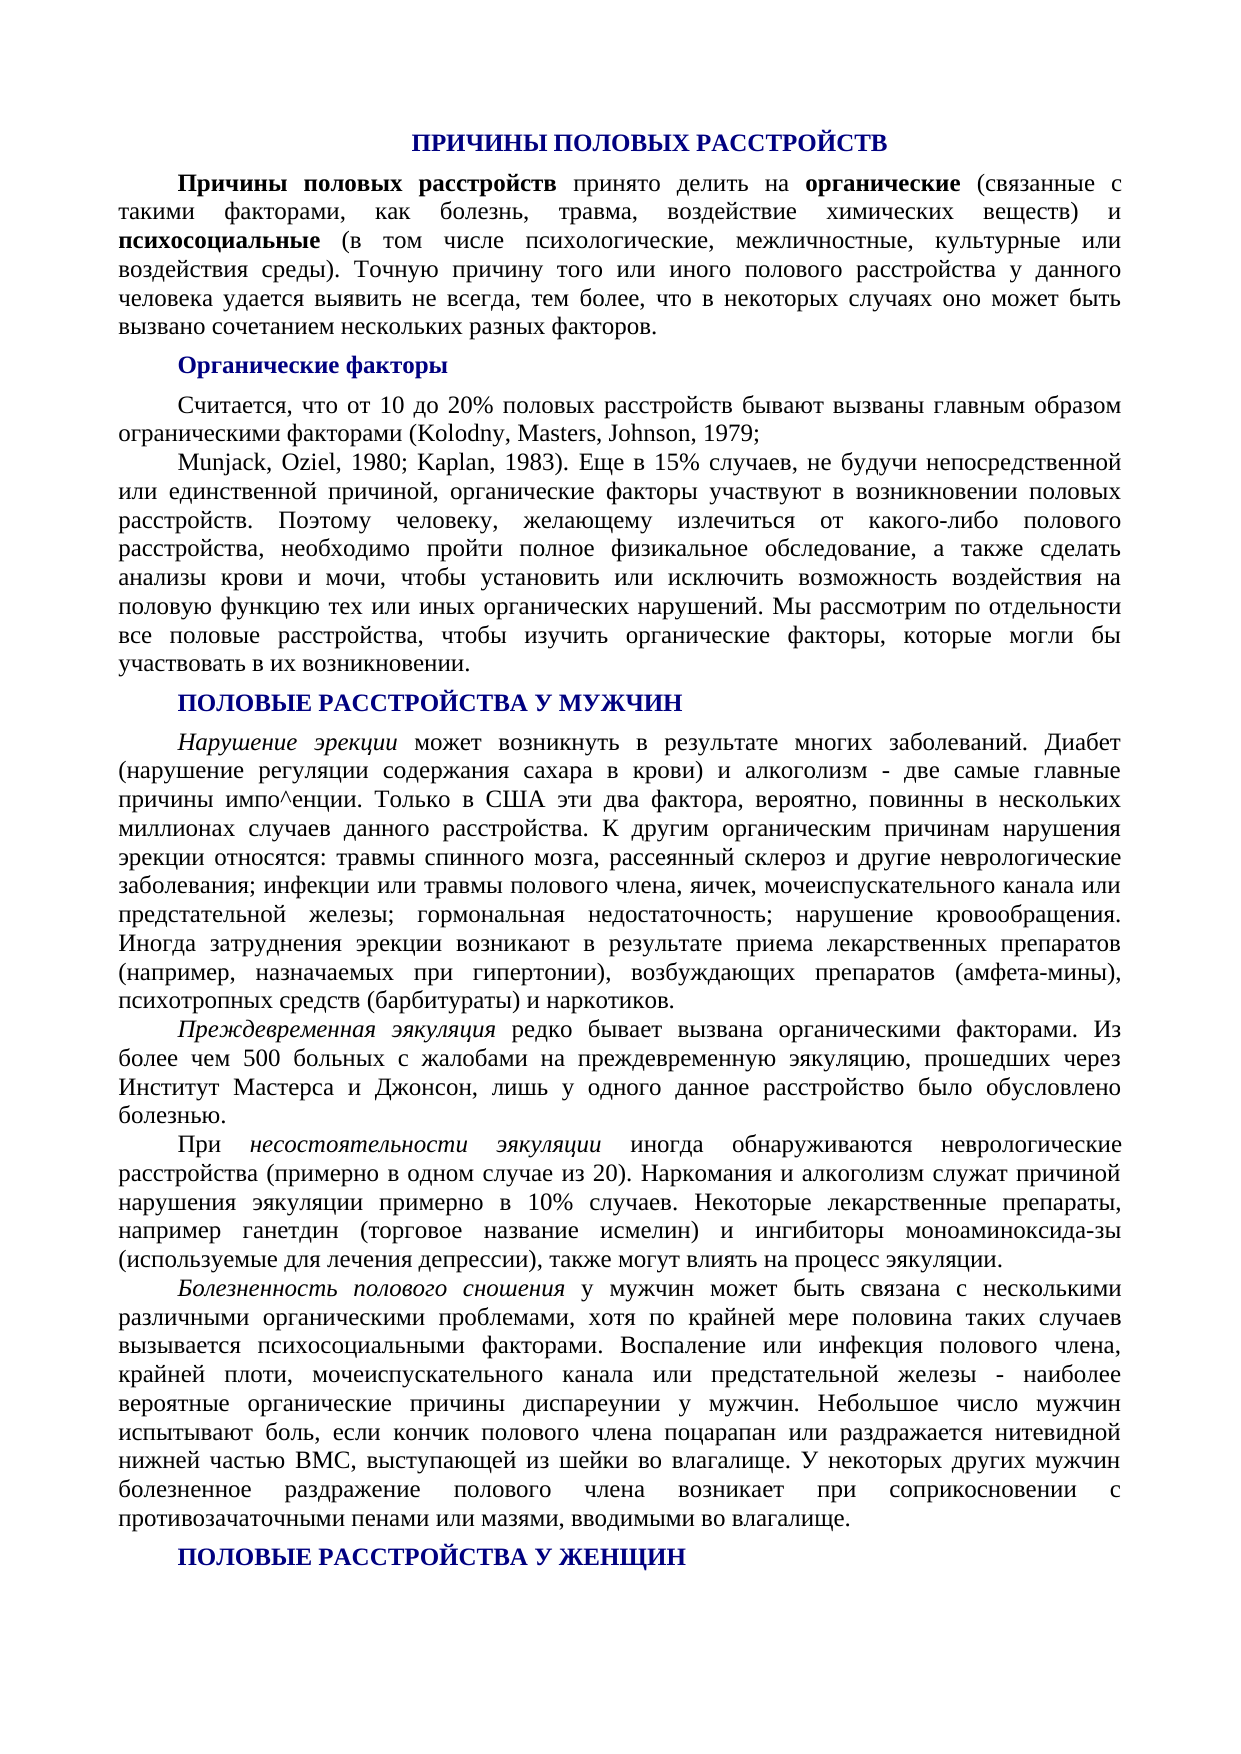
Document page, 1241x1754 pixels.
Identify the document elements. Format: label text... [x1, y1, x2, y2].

text При несостоятельности эякуляции иногда обнаруживаются неврологические расстройства (примерно в одном случае из 20). Наркомания и алкоголизм служат причиной нарушения эякуляции примерно в 10% случаев. Некоторые лекарственные препараты, например ганетдин (торговое название исмелин) и ингибиторы моноаминоксида-зы (используемые для лечения депрессии), также могут влиять на процесс эякуляции. [118, 1129, 1122, 1273]
text Считается, что от 10 до 20% половых расстройств бывают вызваны главным образом ограническими факторами (Kolodny, Masters, Johnson, 1979; [118, 390, 1122, 447]
text Munjack, Oziel, 1980; Kaplan, 1983). Еще в 15% случаев, не будучи непосредственной или единственной причиной, органические факторы участвуют в возникновении половых расстройств. Поэтому человеку, желающему излечиться от какого-либо полового расстройства, необходимо пройти полное физикальное обследование, а также сделать анализы крови и мочи, чтобы установить или исключить возможность воздействия на половую функцию тех или иных органических нарушений. Мы рассмотрим по отдельности все половые расстройства, чтобы изучить органические факторы, которые могли бы участвовать в их возникновении. [118, 447, 1122, 677]
text Причины половых расстройств принято делить на органические (связанные с такими факторами, как болезнь, травма, воздействие химических веществ) и психосоциальные (в том числе психологические, межличностные, культурные или воздействия среды). Точную причину того или иного полового расстройства у данного человека удается выявить не всегда, тем более, что в некоторых случаях оно может быть вызвано сочетанием нескольких разных факторов. [118, 168, 1122, 340]
subtitle ПОЛОВЫЕ РАССТРОЙСТВА У МУЖЧИН [118, 688, 1122, 716]
subtitle ПРИЧИНЫ ПОЛОВЫХ РАССТРОЙСТВ [118, 128, 1122, 157]
subtitle ПОЛОВЫЕ РАССТРОЙСТВА У ЖЕНЩИН [118, 1542, 1122, 1571]
text Преждевременная эякуляция редко бывает вызвана органическими факторами. Из более чем 500 больных с жалобами на преждевременную эякуляцию, прошедших через Институт Мастерса и Джонсон, лишь у одного данное расстройство было обусловлено болезнью. [118, 1014, 1122, 1129]
text Нарушение эрекции может возникнуть в результате многих заболеваний. Диабет (нарушение регуляции содержания сахара в крови) и алкоголизм - две самые главные причины импo^eнции. Только в США эти два фактора, вероятно, повинны в нескольких миллионах случаев данного расстройства. К другим органическим причинам нарушения эрекции относятся: травмы спинного мозга, рассеянный склероз и другие неврологические заболевания; инфекции или травмы полового члена, яичек, мочеиспускательного канала или предстательной железы; гормональная недостаточность; нарушение кровообращения. Иногда затруднения эрекции возникают в результате приема лекарственных препаратов (например, назначаемых при гипертонии), возбуждающих препаратов (амфета-мины), психотропных средств (барбитураты) и наркотиков. [118, 727, 1122, 1014]
text Болезненность полового сношения у мужчин может быть связана с несколькими различными органическими проблемами, хотя по крайней мере половина таких случаев вызывается психосоциальными факторами. Воспаление или инфекция полового члена, крайней плоти, мочеиспускательного канала или предстательной железы - наиболее вероятные органические причины диспареунии у мужчин. Небольшое число мужчин испытывают боль, если кончик полового члена поцарапан или раздражается нитевидной нижней частью ВМС, выступающей из шейки во влагалище. У некоторых других мужчин болезненное раздражение полового члена возникает при соприкосновении с противозачаточными пенами или мазями, вводимыми во влагалище. [118, 1273, 1122, 1532]
subtitle Органические факторы [118, 351, 1122, 379]
